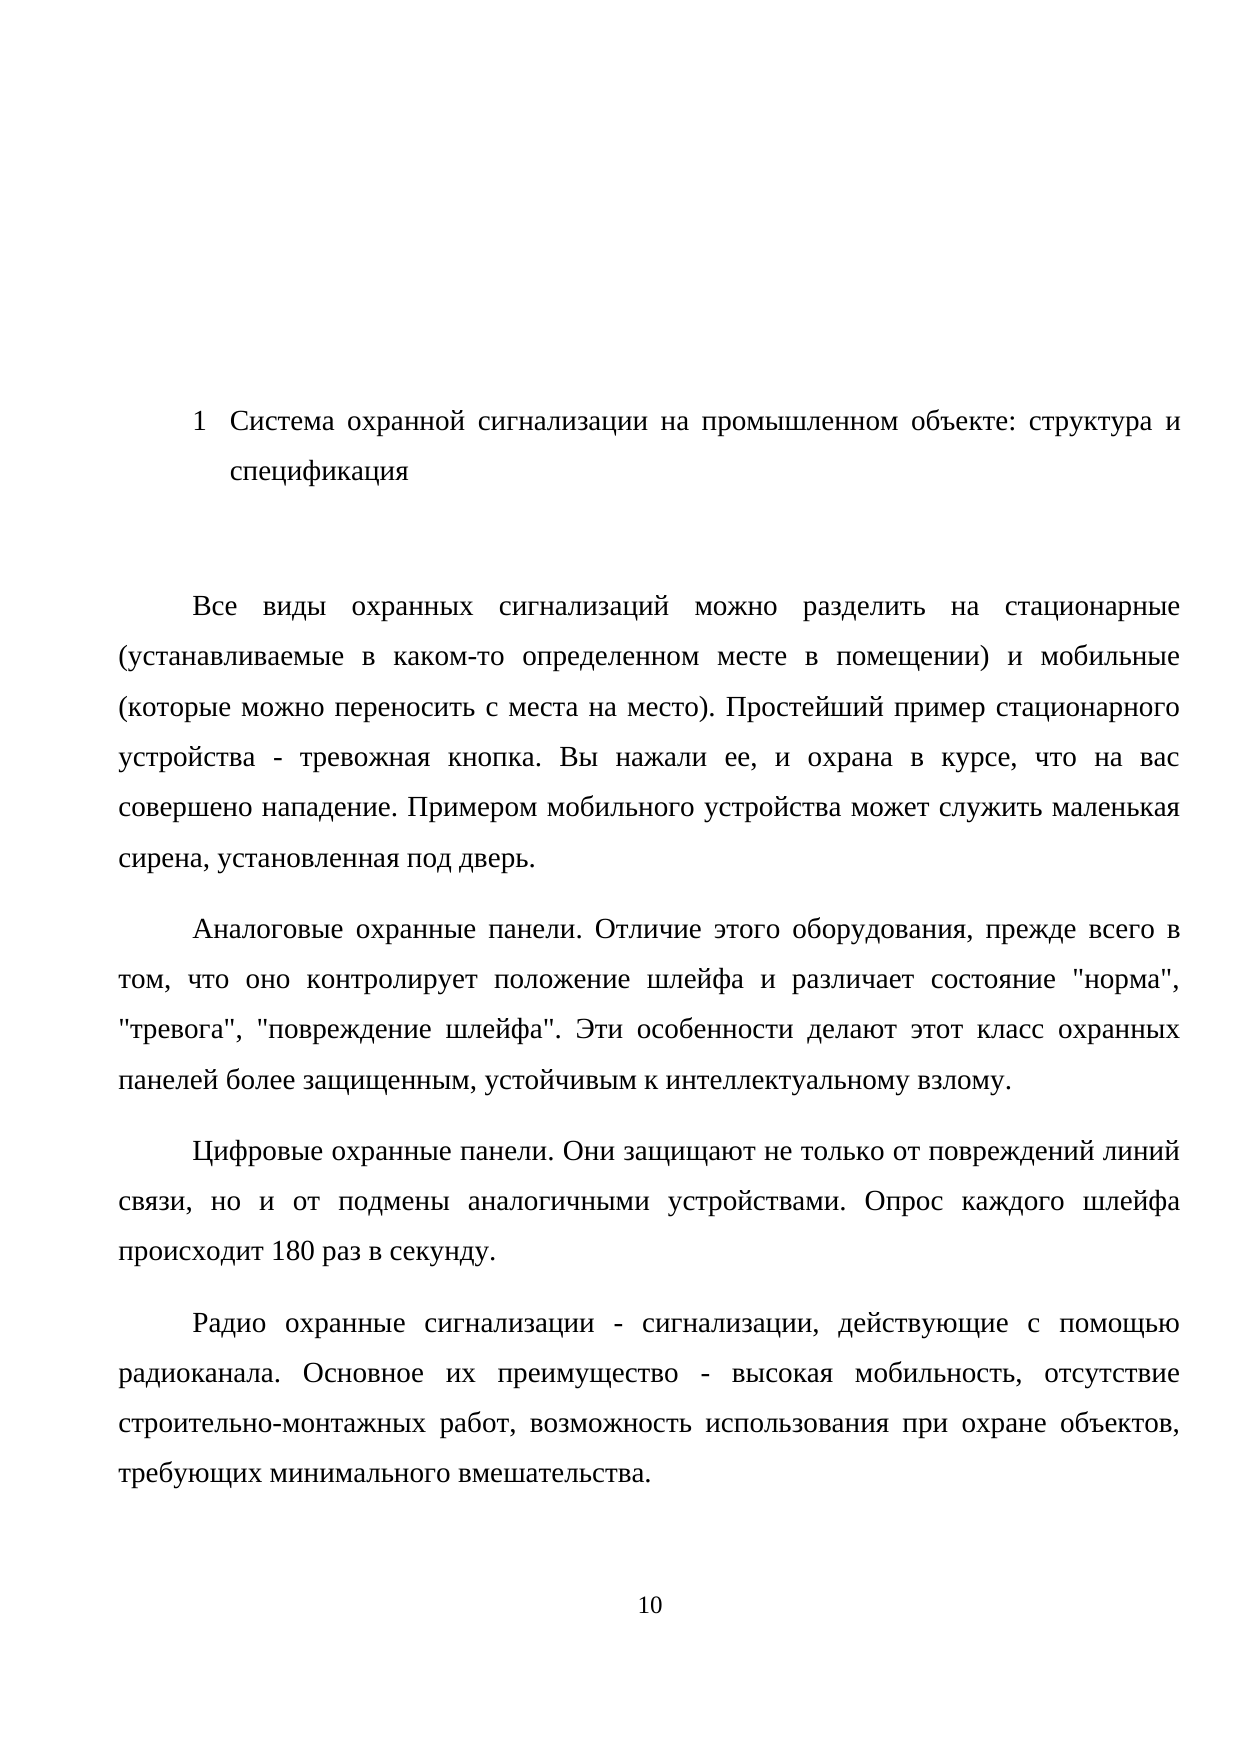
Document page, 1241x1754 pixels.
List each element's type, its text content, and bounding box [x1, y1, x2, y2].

text Все виды охранных сигнализаций можно разделить на стационарные (устанавливаемые в каком-то определенном месте в помещении) и мобильные (которые можно переносить с места на место). Простейший пример стационарного устройства - тревожная кнопка. Вы нажали ее, и охрана в курсе, что на вас совершено нападение. Примером мобильного устройства может служить маленькая сирена, установленная под дверь. [118, 588, 1181, 873]
text Аналоговые охранные панели. Отличие этого оборудования, прежде всего в том, что оно контролирует положение шлейфа и различает состояние "норма", "тревога", "повреждение шлейфа". Эти особенности делают этот класс охранных панелей более защищенным, устойчивым к интеллектуальному взлому. [118, 911, 1181, 1095]
text Радио охранные сигнализации - сигнализации, действующие с помощью радиоканала. Основное их преимущество - высокая мобильность, отсутствие строительно-монтажных работ, возможность использования при охране объектов, требующих минимального вмешательства. [118, 1305, 1181, 1489]
list Система охранной сигнализации на промышленном объекте: структура и спецификация [192, 403, 1181, 487]
text Цифровые охранные панели. Они защищают не только от повреждений линий связи, но и от подмены аналогичными устройствами. Опрос каждого шлейфа происходит 180 раз в секунду. [118, 1133, 1181, 1267]
